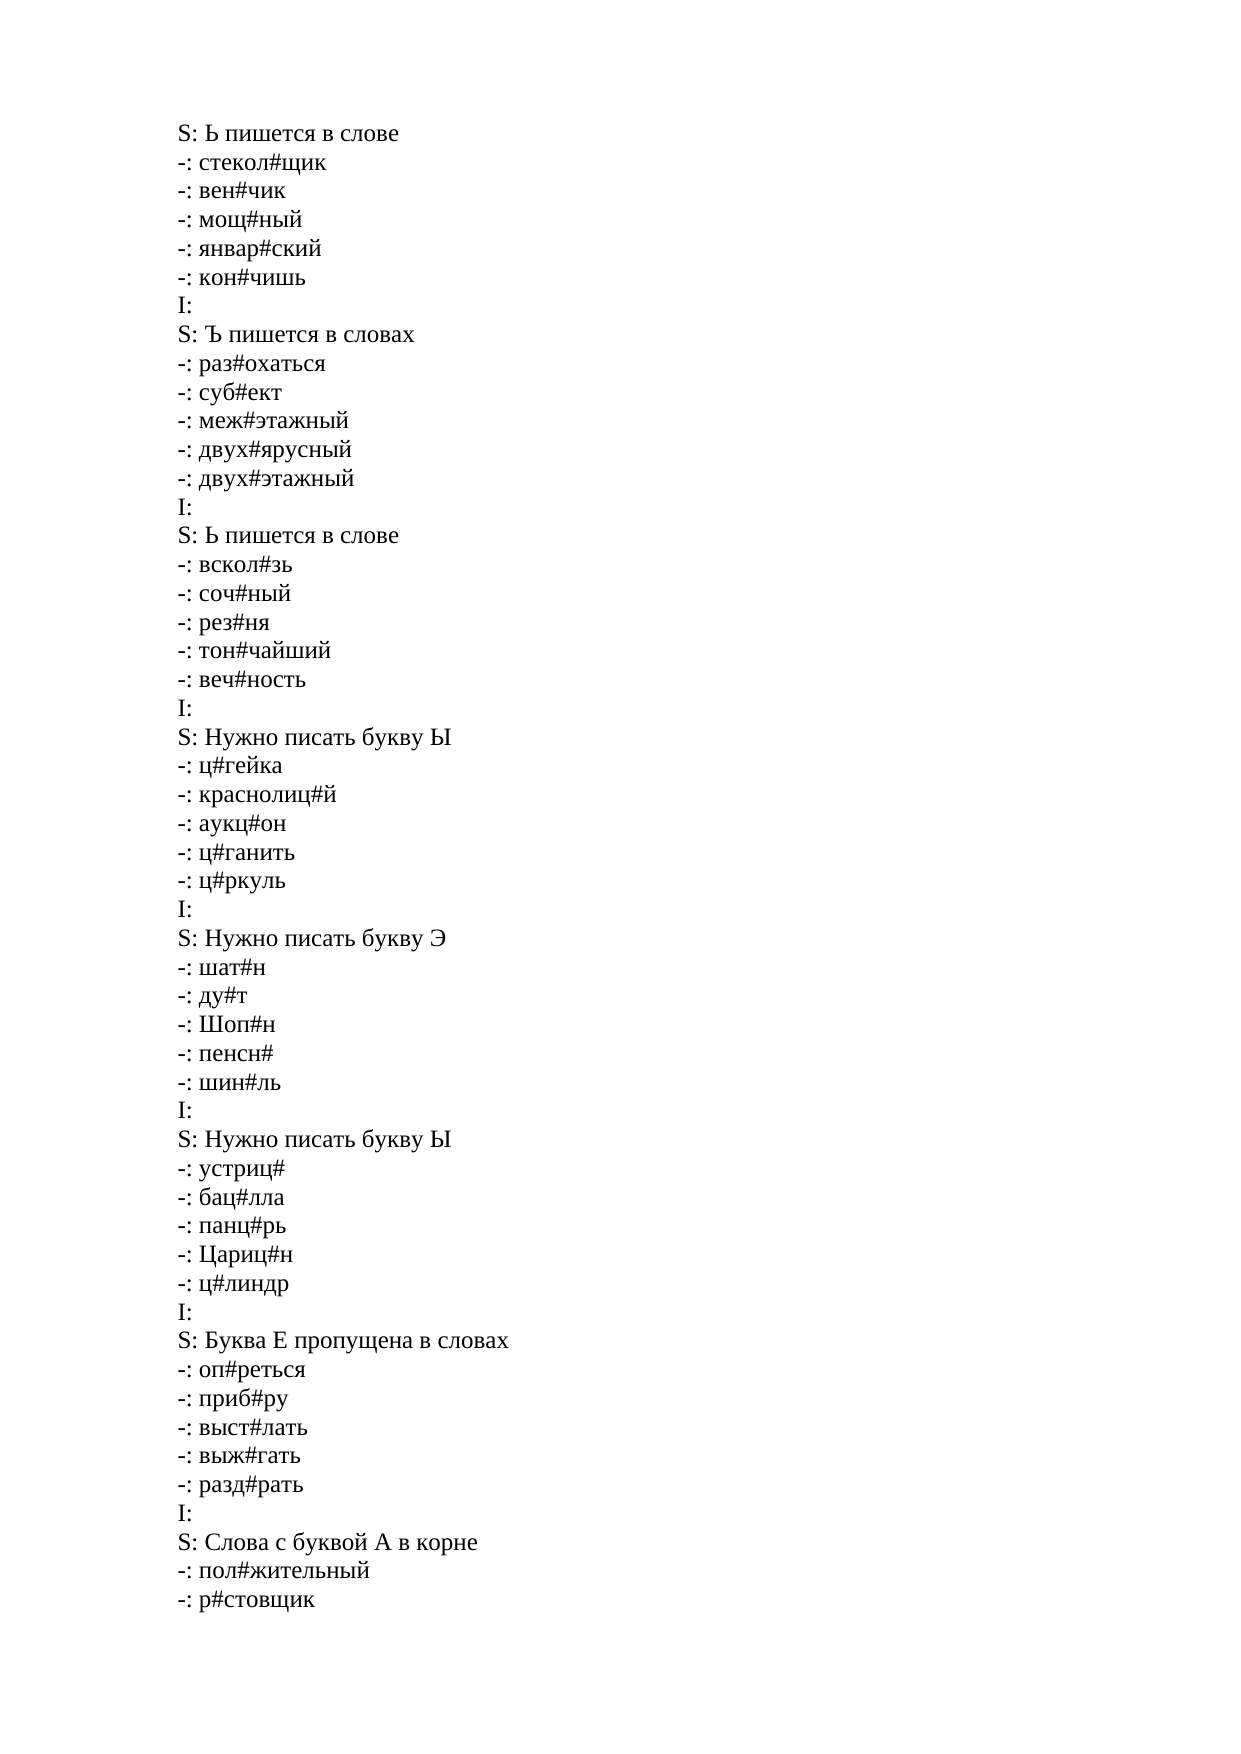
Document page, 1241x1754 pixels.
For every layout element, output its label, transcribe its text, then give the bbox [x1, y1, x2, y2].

text S: Ь пишется в слове [177, 521, 1152, 549]
text S: Нужно писать букву Ы [177, 722, 1152, 751]
text I: [177, 693, 1152, 722]
text -: ц#ганить [177, 837, 1152, 866]
text -: аукц#он [177, 808, 1152, 837]
text -: пенсн# [177, 1038, 1152, 1067]
text -: суб#ект [177, 377, 1152, 406]
text -: р#стовщик [177, 1584, 1152, 1613]
text -: веч#ность [177, 664, 1152, 693]
text -: тон#чайший [177, 636, 1152, 664]
text -: кон#чишь [177, 262, 1152, 291]
text -: панц#рь [177, 1211, 1152, 1239]
text -: двух#ярусный [177, 434, 1152, 463]
text -: соч#ный [177, 578, 1152, 607]
text -: меж#этажный [177, 406, 1152, 434]
text -: устриц# [177, 1153, 1152, 1182]
text -: выж#гать [177, 1441, 1152, 1469]
text I: [177, 492, 1152, 521]
text -: шин#ль [177, 1067, 1152, 1096]
text -: шат#н [177, 952, 1152, 981]
text -: ц#линдр [177, 1268, 1152, 1297]
text -: вен#чик [177, 176, 1152, 204]
text S: Буква Е пропущена в словах [177, 1326, 1152, 1354]
text -: Цариц#н [177, 1239, 1152, 1268]
text -: Шоп#н [177, 1009, 1152, 1038]
text -: бац#лла [177, 1182, 1152, 1211]
text -: ц#ркуль [177, 866, 1152, 894]
text -: вскол#зь [177, 549, 1152, 578]
text I: [177, 1498, 1152, 1527]
text -: рез#ня [177, 607, 1152, 636]
text I: [177, 1297, 1152, 1326]
text -: стекол#щик [177, 147, 1152, 176]
text -: двух#этажный [177, 463, 1152, 492]
text S: Слова с буквой А в корне [177, 1527, 1152, 1556]
text -: пол#жительный [177, 1556, 1152, 1584]
text I: [177, 1096, 1152, 1124]
text -: оп#реться [177, 1354, 1152, 1383]
text -: приб#ру [177, 1383, 1152, 1412]
text -: январ#ский [177, 233, 1152, 262]
text -: мощ#ный [177, 204, 1152, 233]
text -: раз#охаться [177, 348, 1152, 377]
text -: краснолиц#й [177, 779, 1152, 808]
text -: ц#гейка [177, 751, 1152, 779]
text -: ду#т [177, 981, 1152, 1009]
text S: Ъ пишется в словах [177, 319, 1152, 348]
text -: выст#лать [177, 1412, 1152, 1441]
text -: разд#рать [177, 1469, 1152, 1498]
text I: [177, 291, 1152, 319]
text S: Ь пишется в слове [177, 118, 1152, 147]
text S: Нужно писать букву Ы [177, 1124, 1152, 1153]
text I: [177, 894, 1152, 923]
text S: Нужно писать букву Э [177, 923, 1152, 952]
